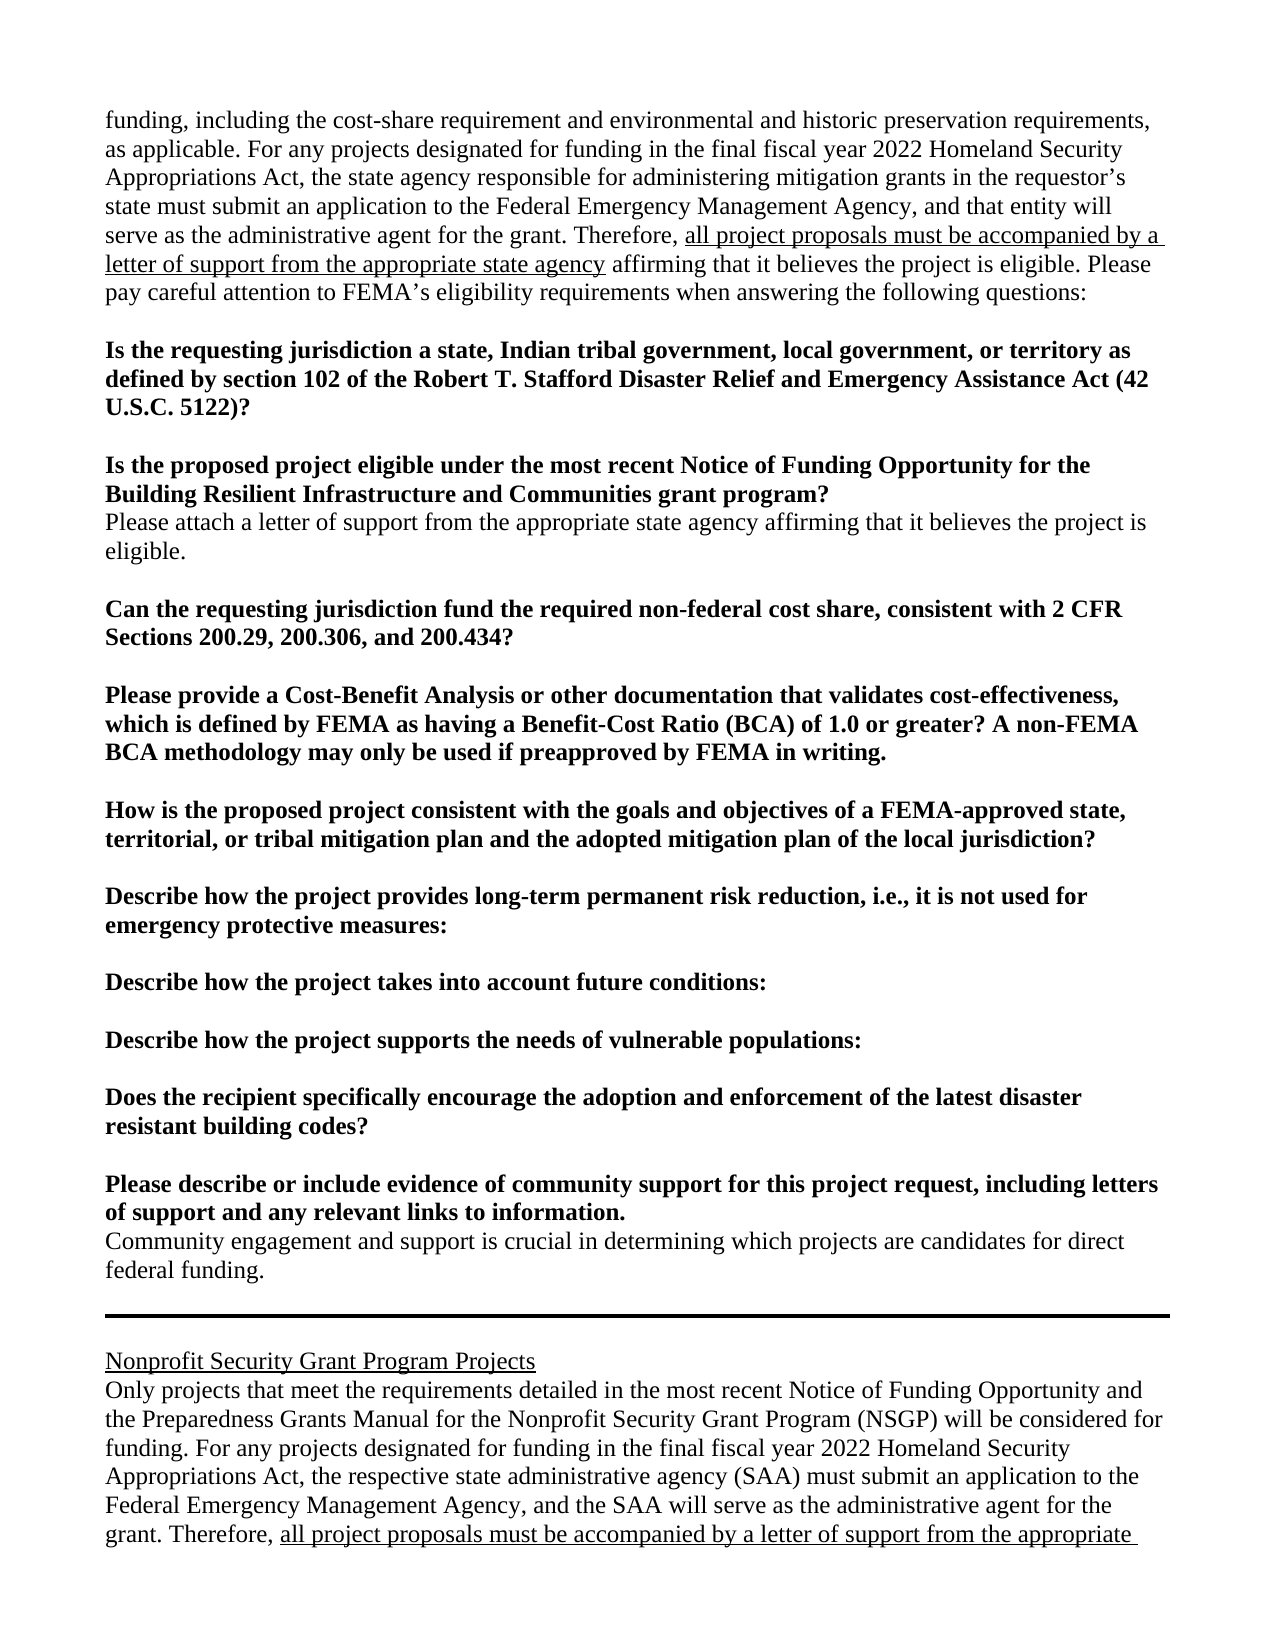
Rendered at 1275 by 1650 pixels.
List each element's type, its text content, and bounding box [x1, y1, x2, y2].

text Please attach a letter of support from the appropriate state agency affirming that it believes the project is eligible. [105, 507, 1170, 565]
text Can the requesting jurisdiction fund the required non-federal cost share, consistent with 2 CFR Sections 200.29, 200.306, and 200.434? [105, 594, 1170, 651]
text Describe how the project provides long-term permanent risk reduction, i.e., it is not used for emergency protective measures: [105, 881, 1170, 939]
text Describe how the project supports the needs of vulnerable populations: [105, 1025, 1170, 1054]
text Is the requesting jurisdiction a state, Indian tribal government, local government, or territory as defined by section 102 of the Robert T. Stafford Disaster Relief and Emergency Assistance Act (42 U.S.C. 5122)? [105, 335, 1170, 421]
text How is the proposed project consistent with the goals and objectives of a FEMA-approved state, territorial, or tribal mitigation plan and the adopted mitigation plan of the local jurisdiction? [105, 795, 1170, 852]
text Nonprofit Security Grant Program Projects [105, 1346, 1170, 1375]
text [105, 105, 1170, 306]
text Community engagement and support is crucial in determining which projects are candidates for direct federal funding. [105, 1226, 1170, 1284]
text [105, 1375, 1170, 1548]
text Please describe or include evidence of community support for this project request, including letters of support and any relevant links to information. [105, 1169, 1170, 1226]
text Does the recipient specifically encourage the adoption and enforcement of the latest disaster resistant building codes? [105, 1082, 1170, 1140]
text Describe how the project takes into account future conditions: [105, 967, 1170, 996]
text Please provide a Cost-Benefit Analysis or other documentation that validates cost-effectiveness, which is defined by FEMA as having a Benefit-Cost Ratio (BCA) of 1.0 or greater? A non-FEMA BCA methodology may only be used if preapproved by FEMA in writing. [105, 680, 1170, 766]
text Is the proposed project eligible under the most recent Notice of Funding Opportunity for the Building Resilient Infrastructure and Communities grant program? [105, 450, 1170, 507]
